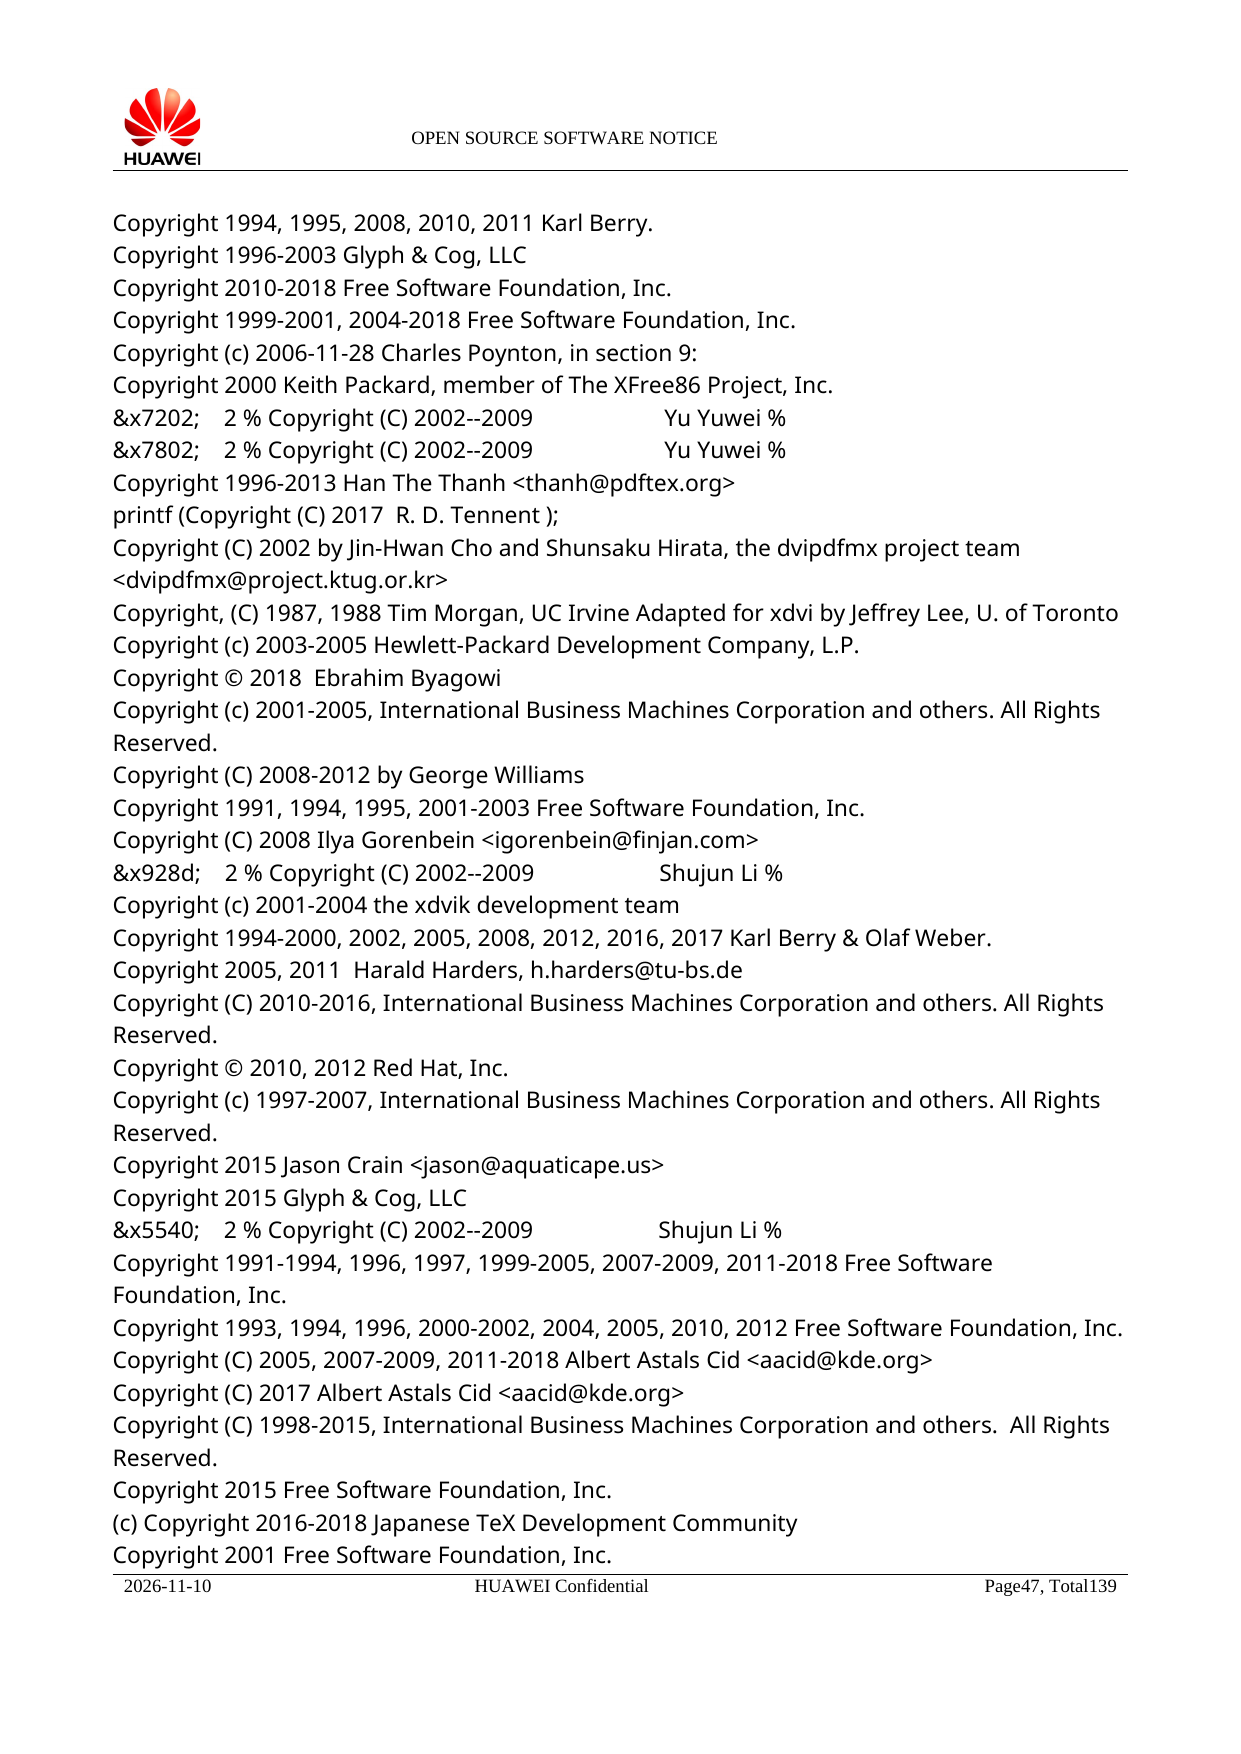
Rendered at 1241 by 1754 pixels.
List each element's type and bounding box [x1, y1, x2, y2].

picture [124, 88, 201, 165]
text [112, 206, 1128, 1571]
